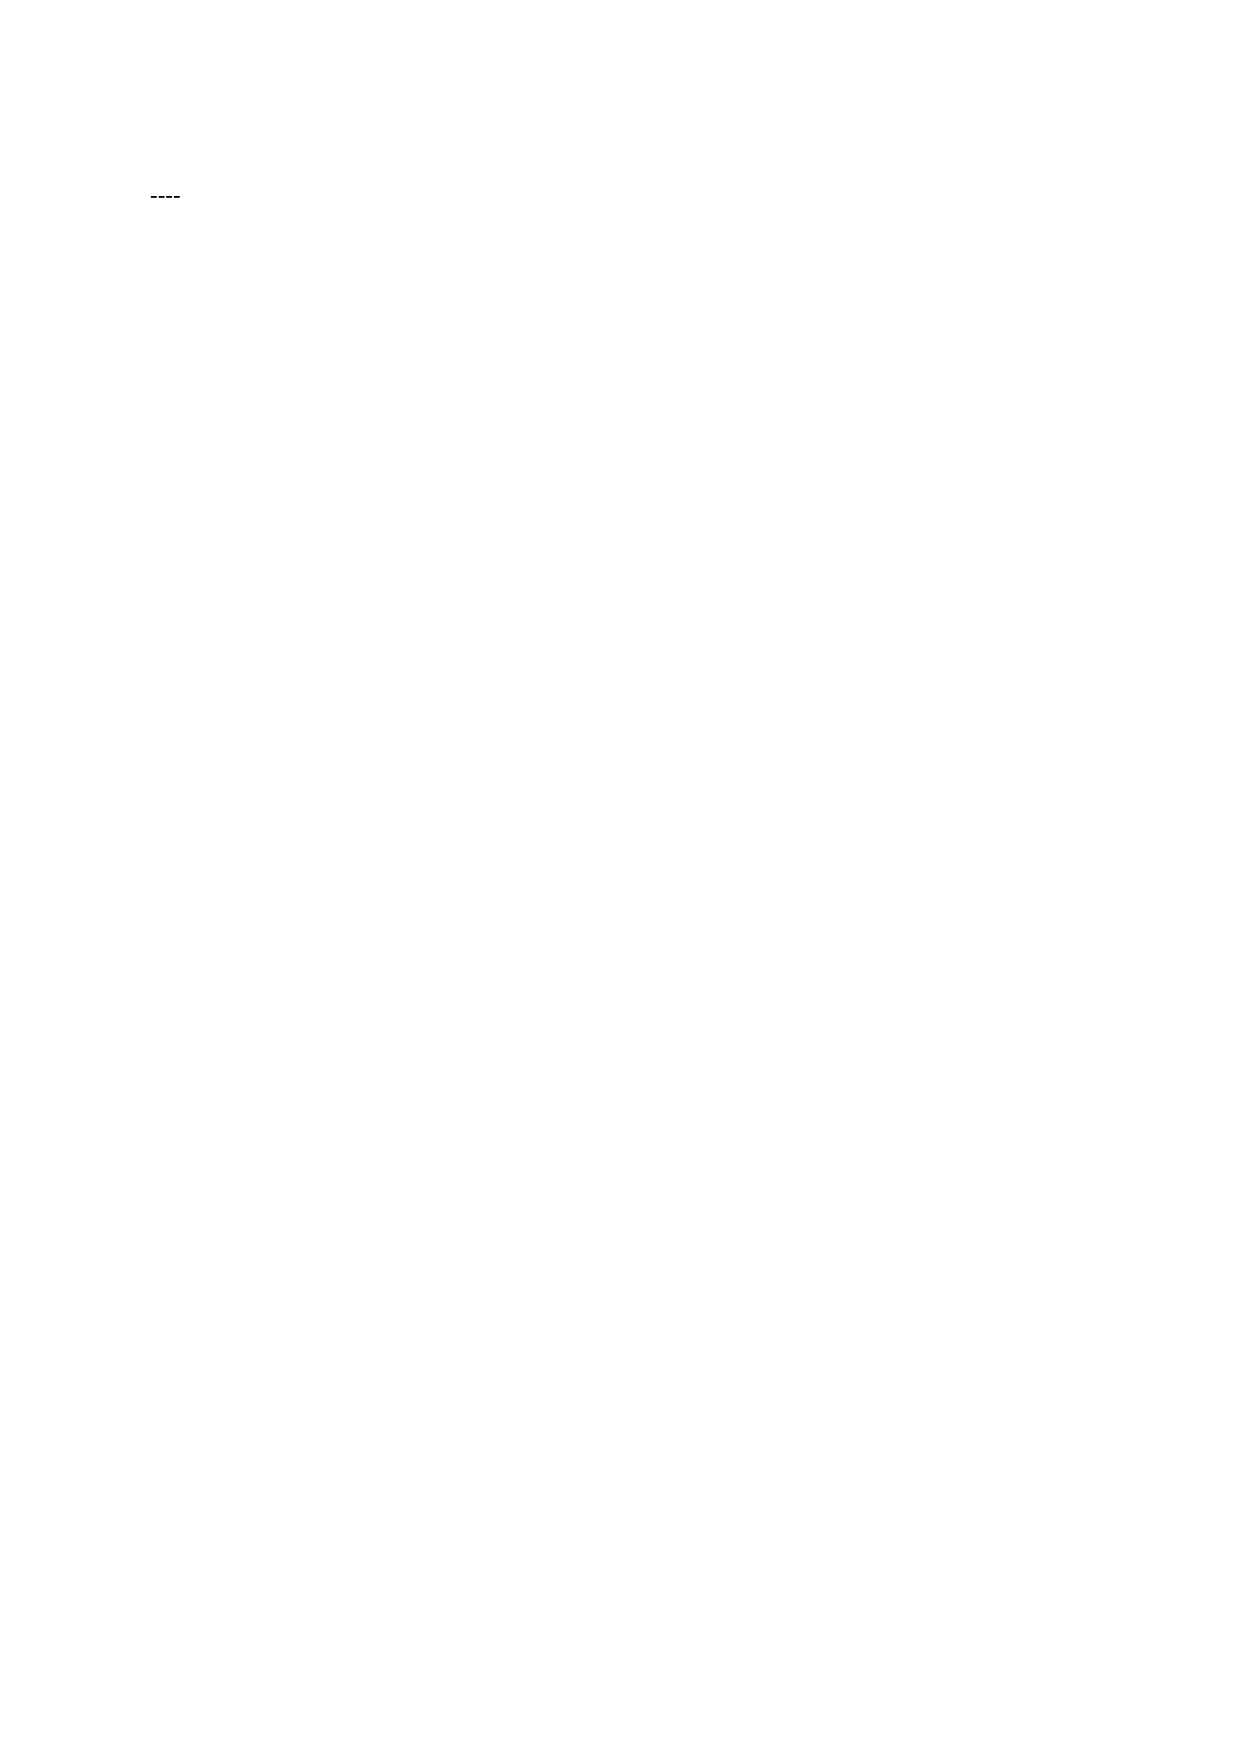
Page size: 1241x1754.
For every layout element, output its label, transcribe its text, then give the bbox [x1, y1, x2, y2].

text ---- [150, 181, 1090, 211]
